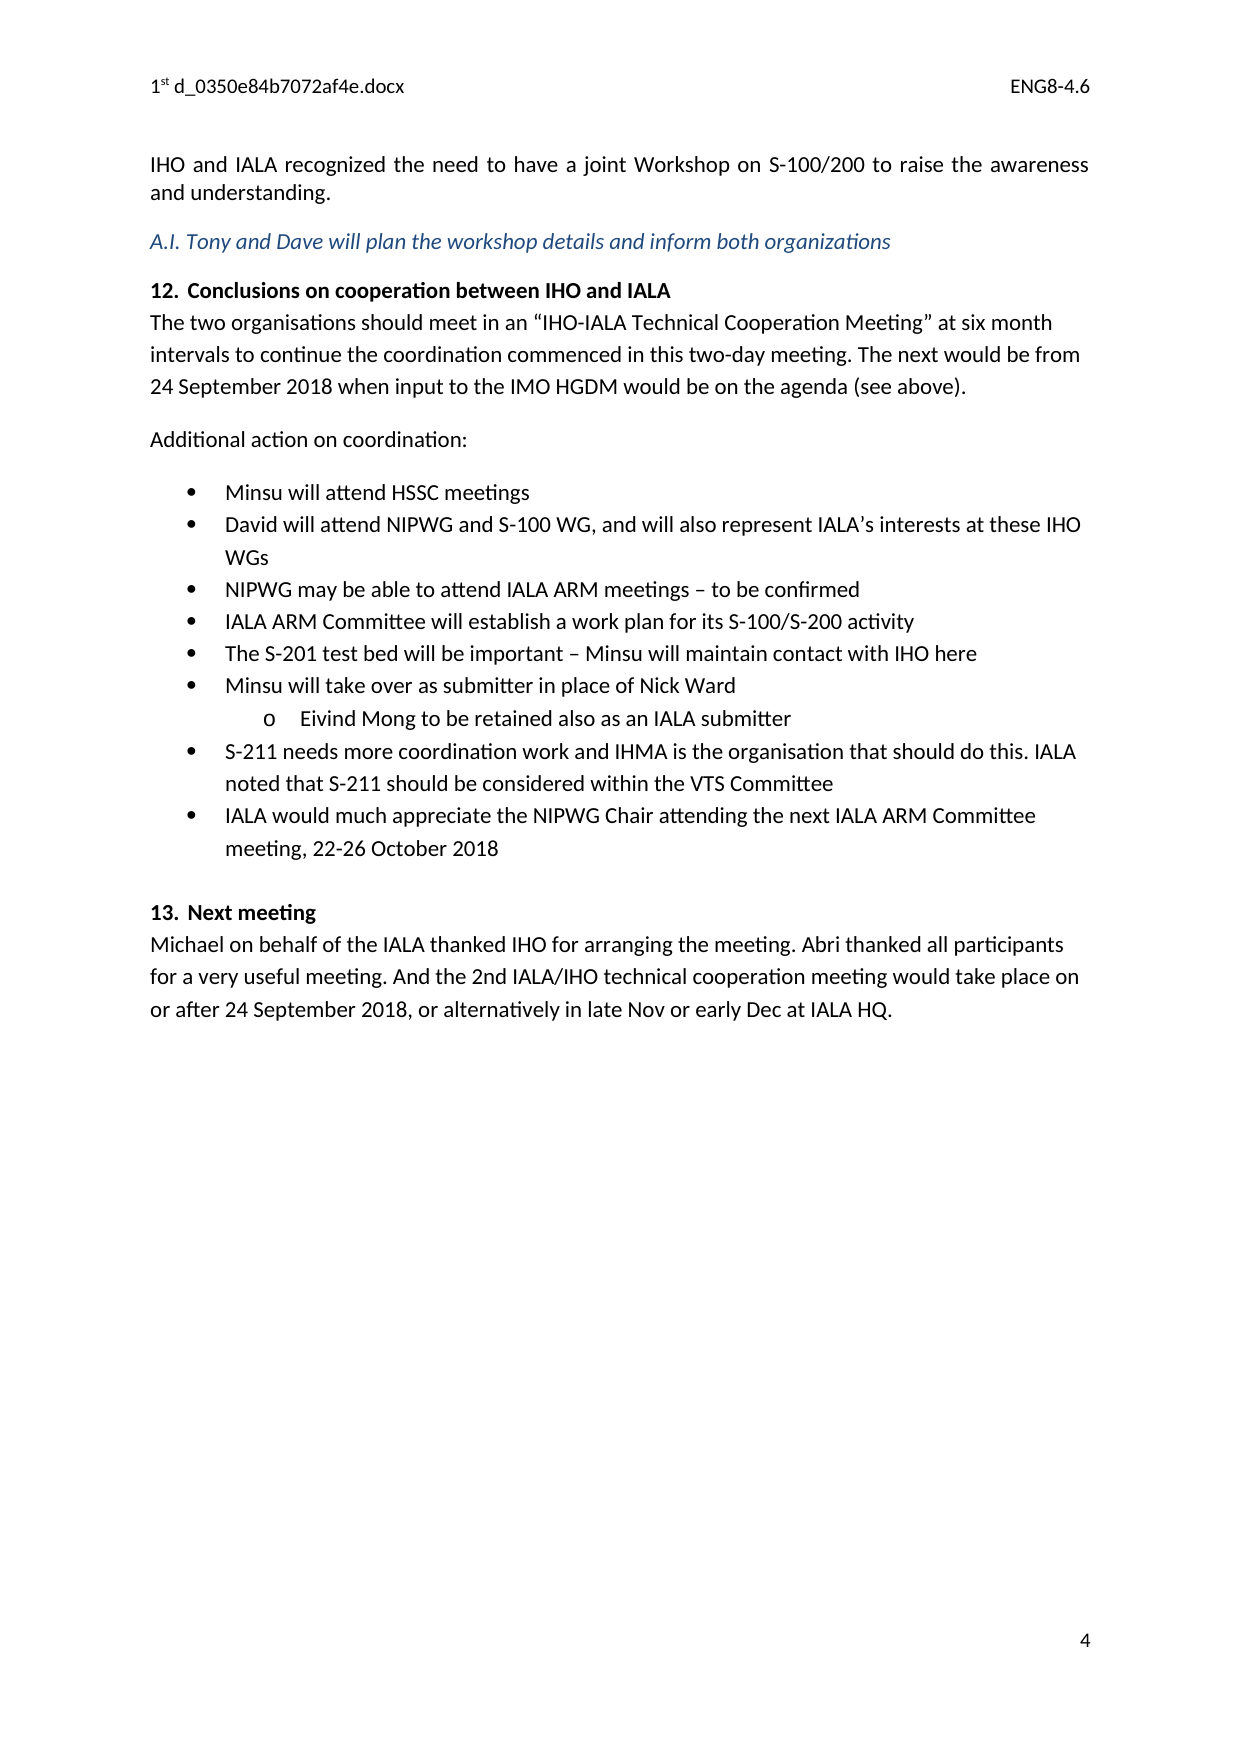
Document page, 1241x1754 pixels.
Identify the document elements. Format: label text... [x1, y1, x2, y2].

list NIPWG may be able to attend IALA ARM meetings – to be confirmed [187, 575, 1090, 603]
list Minsu will take over as submitter in place of Nick Ward [187, 671, 1090, 699]
text Michael on behalf of the IALA thanked IHO for arranging the meeting. Abri thanked all participants for a very useful meeting. And the 2nd IALA/IHO technical cooperation meeting would take place on or after 24 September 2018, or alternatively in late Nov or early Dec at IALA HQ. [150, 930, 1090, 1023]
list IALA would much appreciate the NIPWG Chair attending the next IALA ARM Committee meeting, 22-26 October 2018 [187, 802, 1090, 862]
list The S-201 test bed will be important – Minsu will maintain contact with IHO here [187, 639, 1090, 667]
list IALA ARM Committee will establish a work plan for its S-100/S-200 activity [187, 607, 1090, 635]
list Minsu will attend HSSC meetings [187, 478, 1090, 506]
text IHO and IALA recognized the need to have a joint Workshop on S-100/200 to raise the awareness and understanding. [150, 150, 1090, 206]
list S-211 needs more coordination work and IHMA is the organisation that should do this. IALA noted that S-211 should be considered within the VTS Committee [187, 737, 1090, 797]
text A.I. Tony and Dave will plan the workshop details and inform both organizations [150, 227, 1090, 255]
text Additional action on coordination: [150, 425, 1090, 453]
list Eivind Mong to be retained also as an IALA submitter [262, 704, 1090, 733]
list Conclusions on cooperation between IHO and IALA [150, 276, 1090, 304]
list David will attend NIPWG and S-100 WG, and will also represent IALA’s interests at these IHO WGs [187, 511, 1090, 571]
text The two organisations should meet in an “IHO-IALA Technical Cooperation Meeting” at six month intervals to continue the coordination commenced in this two-day meeting. The next would be from 24 September 2018 when input to the IMO HGDM would be on the agenda (see above). [150, 308, 1090, 400]
list Next meeting [150, 898, 1090, 926]
